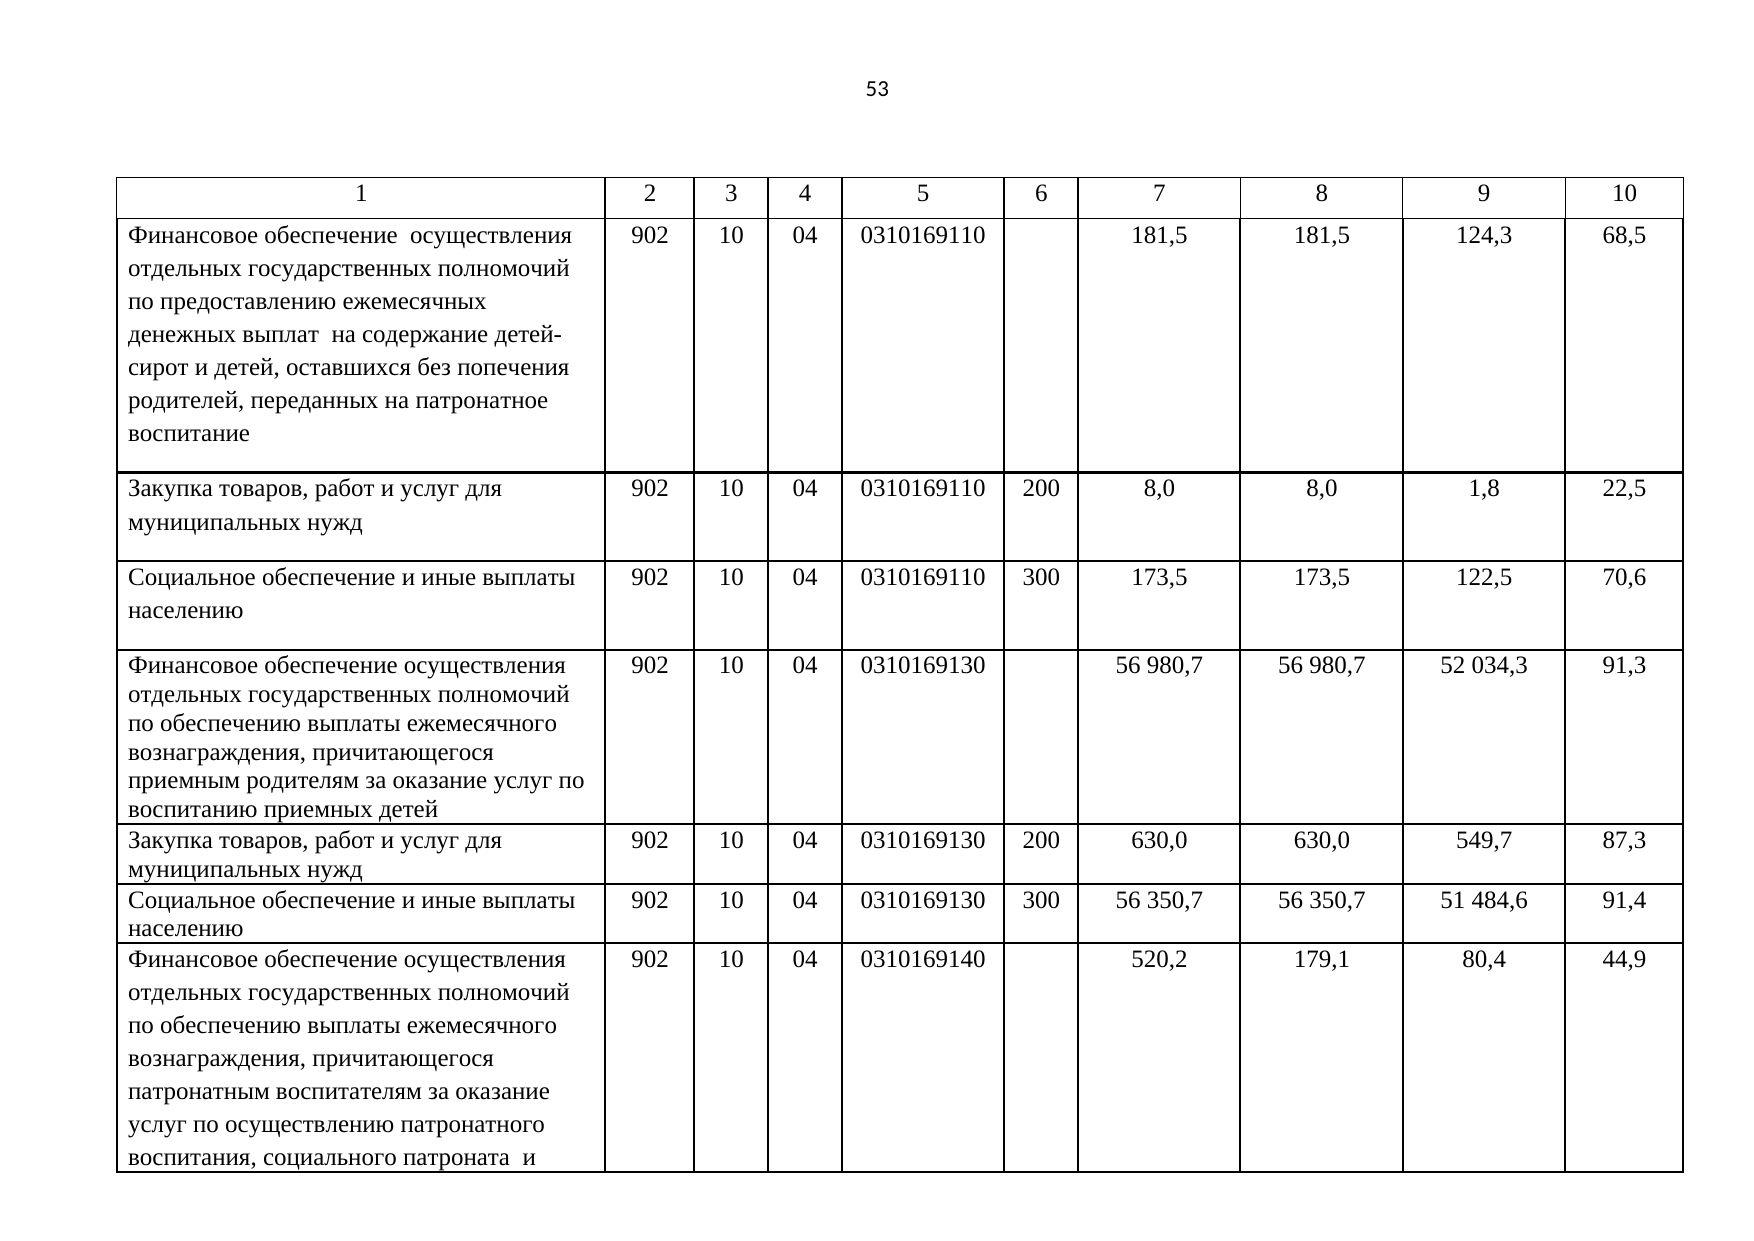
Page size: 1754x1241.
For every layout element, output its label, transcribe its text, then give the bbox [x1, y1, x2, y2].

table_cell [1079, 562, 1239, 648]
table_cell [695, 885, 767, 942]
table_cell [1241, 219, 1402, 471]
table_header 10 [1566, 178, 1683, 218]
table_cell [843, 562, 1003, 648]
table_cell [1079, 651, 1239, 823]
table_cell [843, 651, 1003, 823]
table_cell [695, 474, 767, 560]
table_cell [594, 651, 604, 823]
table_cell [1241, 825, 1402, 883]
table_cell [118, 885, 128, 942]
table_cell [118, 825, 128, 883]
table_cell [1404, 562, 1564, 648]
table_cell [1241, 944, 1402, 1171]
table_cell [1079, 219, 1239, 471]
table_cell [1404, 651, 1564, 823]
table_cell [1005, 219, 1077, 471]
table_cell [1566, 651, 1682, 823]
table_header 4 [769, 178, 841, 218]
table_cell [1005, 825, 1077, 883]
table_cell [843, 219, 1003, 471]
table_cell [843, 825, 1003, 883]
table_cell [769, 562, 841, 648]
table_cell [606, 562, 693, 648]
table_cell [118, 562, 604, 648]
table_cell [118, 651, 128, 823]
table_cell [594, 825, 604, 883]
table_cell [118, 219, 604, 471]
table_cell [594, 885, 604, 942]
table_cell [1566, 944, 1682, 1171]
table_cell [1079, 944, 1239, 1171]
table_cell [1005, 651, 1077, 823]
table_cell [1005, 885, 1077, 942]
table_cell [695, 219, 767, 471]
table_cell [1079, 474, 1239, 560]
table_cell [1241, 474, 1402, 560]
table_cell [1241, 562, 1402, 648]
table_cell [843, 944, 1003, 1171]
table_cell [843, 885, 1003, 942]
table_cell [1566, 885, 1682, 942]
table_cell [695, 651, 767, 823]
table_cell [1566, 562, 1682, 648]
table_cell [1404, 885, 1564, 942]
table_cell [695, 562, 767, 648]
table_header 2 [606, 178, 693, 218]
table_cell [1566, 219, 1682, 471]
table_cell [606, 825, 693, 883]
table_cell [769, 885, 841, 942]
table_header 8 [1241, 178, 1402, 218]
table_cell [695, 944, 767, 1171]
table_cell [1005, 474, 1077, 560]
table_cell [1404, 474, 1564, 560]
table_header 7 [1079, 178, 1240, 218]
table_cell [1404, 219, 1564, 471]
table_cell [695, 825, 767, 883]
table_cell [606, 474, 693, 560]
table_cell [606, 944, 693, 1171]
table_header 9 [1403, 178, 1565, 218]
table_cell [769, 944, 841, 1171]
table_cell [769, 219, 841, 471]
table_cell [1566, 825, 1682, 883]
table_header 3 [695, 178, 767, 218]
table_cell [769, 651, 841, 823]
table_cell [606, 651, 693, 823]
table_header 5 [843, 178, 1003, 218]
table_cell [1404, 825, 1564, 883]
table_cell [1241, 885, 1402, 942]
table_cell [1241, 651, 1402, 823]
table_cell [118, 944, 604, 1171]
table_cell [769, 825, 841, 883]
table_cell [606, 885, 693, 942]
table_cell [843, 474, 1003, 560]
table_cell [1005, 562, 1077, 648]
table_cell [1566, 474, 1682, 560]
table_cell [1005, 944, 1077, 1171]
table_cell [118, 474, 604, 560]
table_header 6 [1005, 178, 1077, 218]
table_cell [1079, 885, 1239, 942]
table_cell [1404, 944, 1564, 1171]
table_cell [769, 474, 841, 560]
table_header 1 [117, 178, 604, 218]
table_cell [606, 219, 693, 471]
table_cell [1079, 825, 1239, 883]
